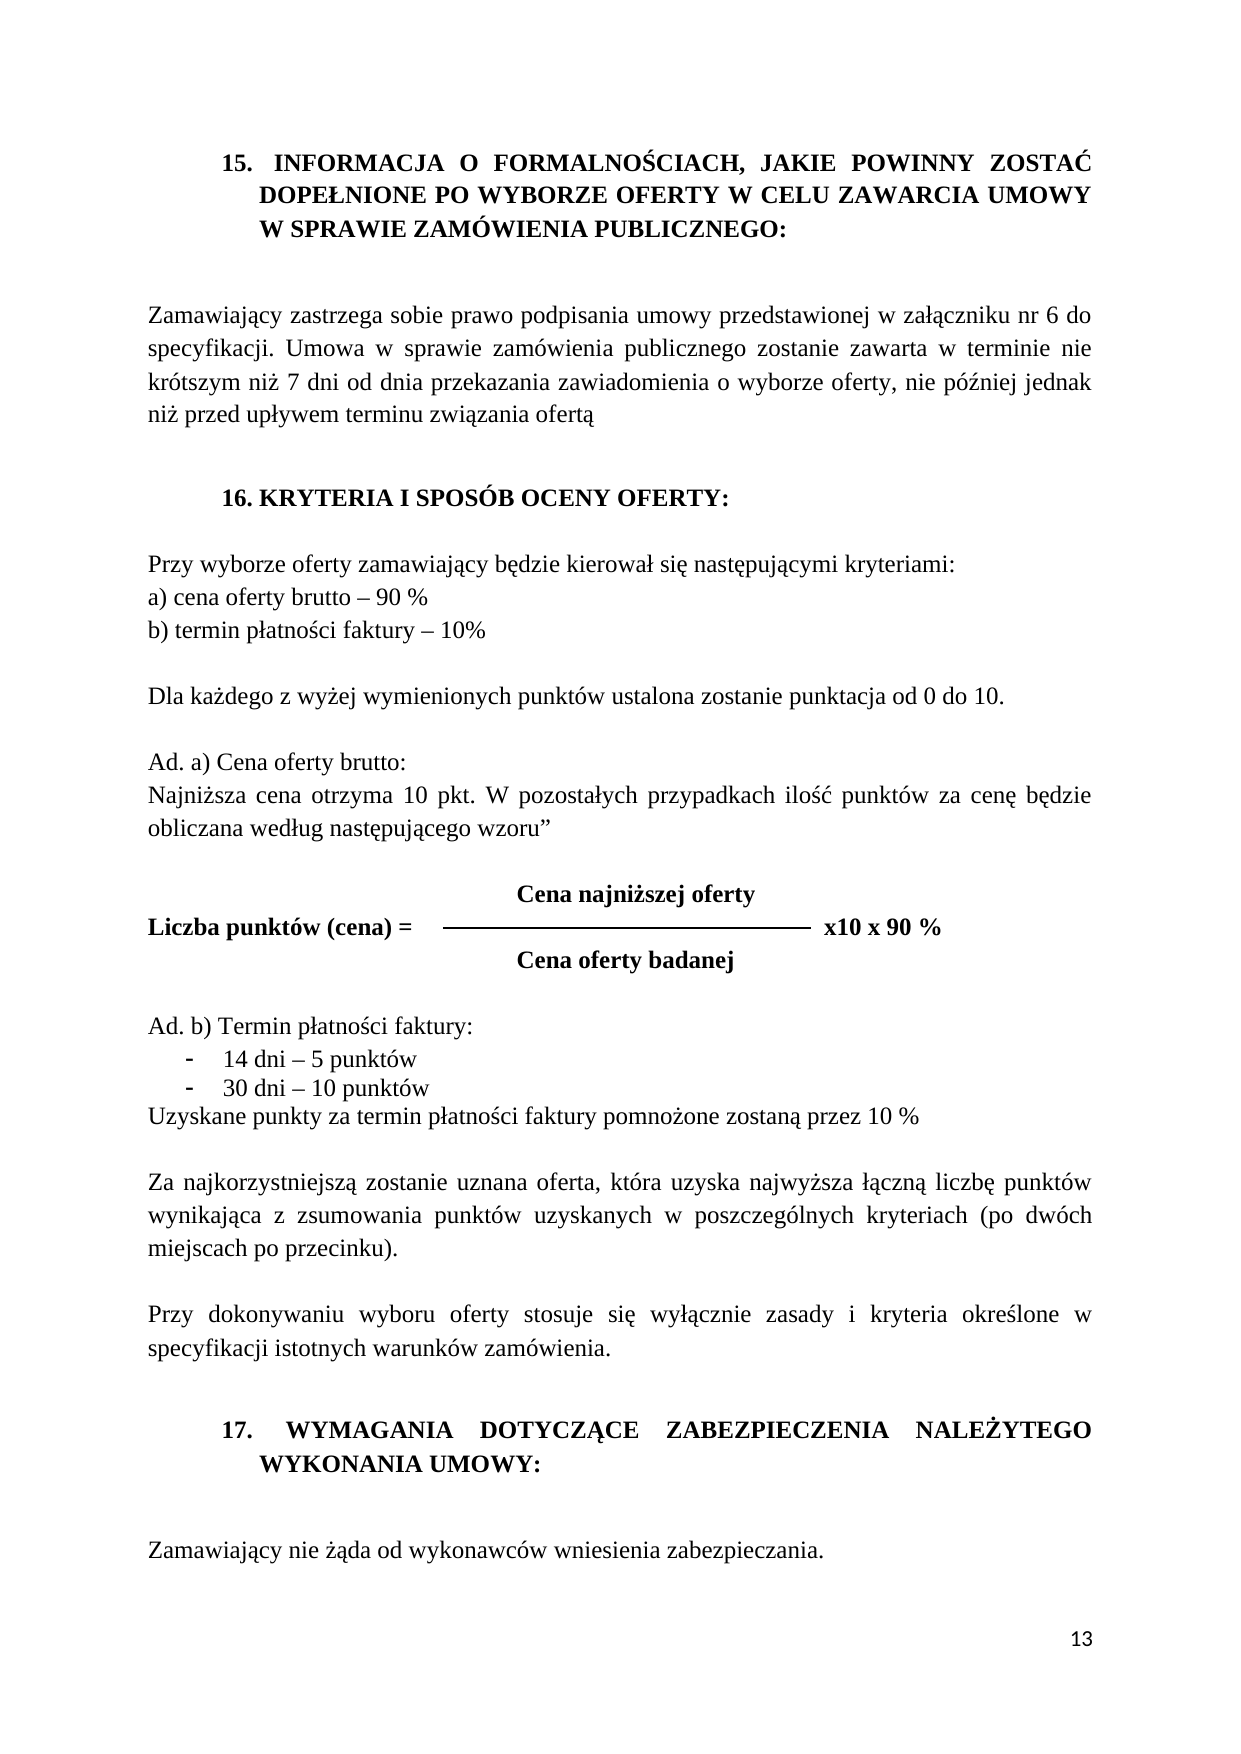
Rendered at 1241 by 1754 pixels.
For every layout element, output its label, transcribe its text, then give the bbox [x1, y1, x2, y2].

text Cena oferty badanej [148, 945, 1093, 974]
text a) cena oferty brutto – 90 % [148, 582, 1093, 610]
text Dla każdego z wyżej wymienionych punktów ustalona zostanie punktacja od 0 do 10. [148, 681, 1093, 709]
text Ad. a) Cena oferty brutto: [148, 747, 1093, 776]
text Cena najniższej oferty [148, 879, 1093, 908]
subtitle WYMAGANIA DOTYCZĄCE ZABEZPIECZENIA NALEŻYTEGO WYKONANIA UMOWY: [221, 1416, 1093, 1477]
text Zamawiający nie żąda od wykonawców wniesienia zabezpieczania. [148, 1536, 1093, 1564]
text Uzyskane punkty za termin płatności faktury pomnożone zostaną przez 10 % [148, 1101, 1093, 1130]
text Ad. b) Termin płatności faktury: [148, 1011, 1093, 1040]
text Przy wyborze oferty zamawiający będzie kierował się następującymi kryteriami: [148, 549, 1093, 577]
text Liczba punktów (cena) = x10 x 90 % [148, 912, 1093, 941]
text Za najkorzystniejszą zostanie uznana oferta, która uzyska najwyższa łączną liczbę punktów wynikająca z zsumowania punktów uzyskanych w poszczególnych kryteriach (po dwóch miejscach po przecinku). [148, 1167, 1093, 1262]
text b) termin płatności faktury – 10% [148, 615, 1093, 643]
text Najniższa cena otrzyma 10 pkt. W pozostałych przypadkach ilość punktów za cenę będzie obliczana według następującego wzoru” [148, 780, 1093, 842]
list 14 dni – 5 punktów [185, 1044, 1093, 1073]
subtitle KRYTERIA I SPOSÓB OCENY OFERTY: [221, 483, 1093, 511]
subtitle INFORMACJA O FORMALNOŚCIACH, JAKIE POWINNY ZOSTAĆ DOPEŁNIONE PO WYBORZE OFERTY W CELU ZAWARCIA UMOWY W SPRAWIE ZAMÓWIENIA PUBLICZNEGO: [221, 148, 1093, 242]
text Zamawiający zastrzega sobie prawo podpisania umowy przedstawionej w załączniku nr 6 do specyfikacji. Umowa w sprawie zamówienia publicznego zostanie zawarta w terminie nie krótszym niż 7 dni od dnia przekazania zawiadomienia o wyborze oferty, nie później jednak niż przed upływem terminu związania ofertą [148, 301, 1093, 428]
list 30 dni – 10 punktów [185, 1073, 1093, 1101]
text Przy dokonywaniu wyboru oferty stosuje się wyłącznie zasady i kryteria określone w specyfikacji istotnych warunków zamówienia. [148, 1299, 1093, 1361]
